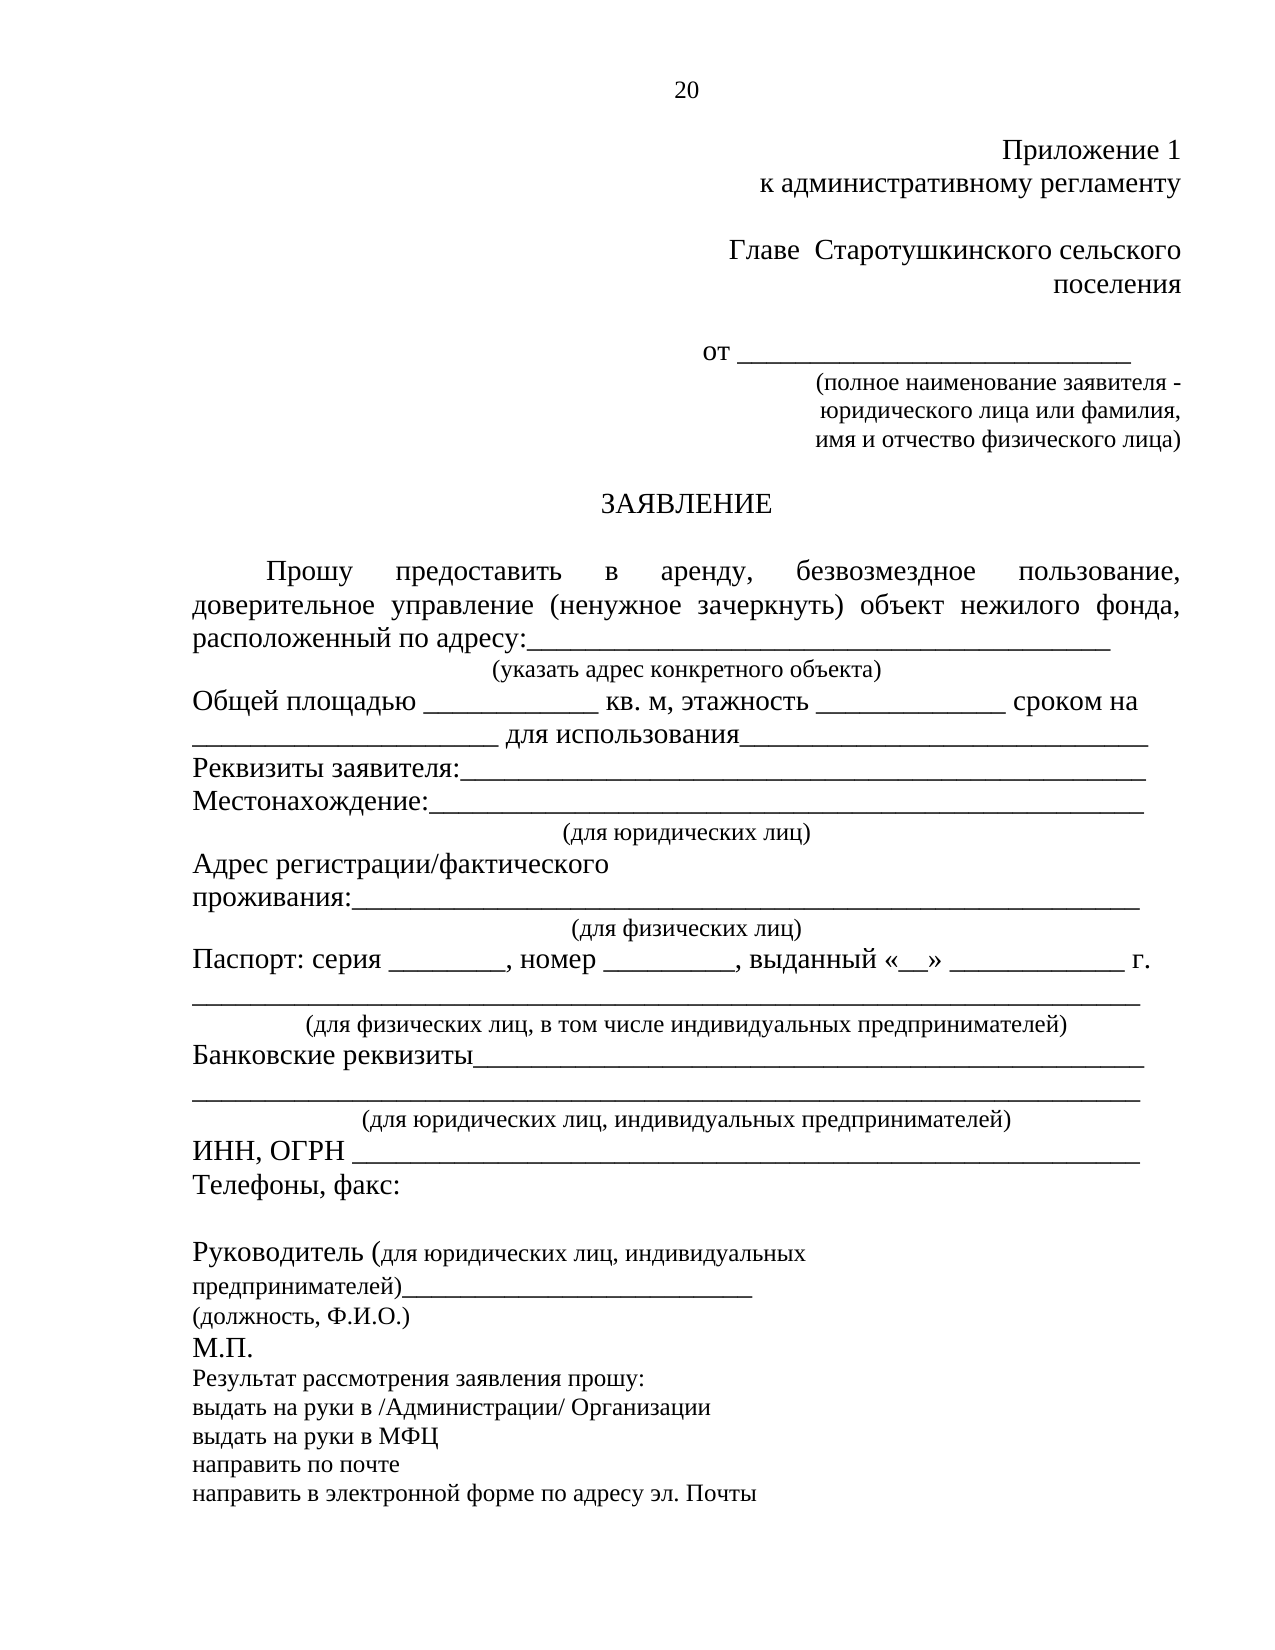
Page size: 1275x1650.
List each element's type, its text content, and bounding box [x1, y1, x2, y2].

text направить в электронной форме по адресу эл. Почты [192, 1478, 1181, 1507]
text (для юридических лиц, индивидуальных предпринимателей) [192, 1104, 1181, 1133]
text Адрес регистрации/фактического проживания:______________________________________________________ [192, 846, 1181, 913]
text от ___________________________ [192, 333, 1181, 367]
text к административному регламенту [192, 165, 1181, 199]
text _________________________________________________________________ [192, 975, 1181, 1009]
text направить по почте [192, 1449, 1181, 1478]
text Результат рассмотрения заявления прошу: [192, 1363, 1181, 1392]
text юридического лица или фамилия, [192, 395, 1181, 424]
text выдать на руки в МФЦ [192, 1421, 1181, 1449]
text Реквизиты заявителя:_______________________________________________ [192, 750, 1181, 783]
text Прошу предоставить в аренду, безвозмездное пользование, доверительное управление (ненужное зачеркнуть) объект нежилого фонда, расположенный по адресу:________________________________________ [192, 553, 1181, 654]
text Телефоны, факс: [192, 1167, 1181, 1200]
text _________________________________________________________________ [192, 1071, 1181, 1104]
text выдать на руки в /Администрации/ Организации [192, 1392, 1181, 1421]
text (для юридических лиц) [192, 817, 1181, 846]
text Руководитель (для юридических лиц, индивидуальных [192, 1234, 1181, 1267]
text (для физических лиц) [192, 913, 1181, 942]
text ЗАЯВЛЕНИЕ [192, 486, 1181, 520]
text Общей площадью ____________ кв. м, этажность _____________ сроком на _____________________ для использования____________________________ [192, 683, 1181, 750]
text (полное наименование заявителя - [192, 367, 1181, 395]
text (для физических лиц, в том числе индивидуальных предпринимателей) [192, 1009, 1181, 1037]
text Главе Старотушкинского сельского поселения [192, 232, 1181, 299]
text имя и отчество физического лица) [192, 424, 1181, 453]
text ИНН, ОГРН ______________________________________________________ [192, 1133, 1181, 1167]
text Приложение 1 [192, 132, 1181, 165]
text Паспорт: серия ________, номер _________, выданный «__» ____________ г. [192, 942, 1181, 975]
text М.П. [192, 1330, 1181, 1363]
text Банковские реквизиты______________________________________________ [192, 1037, 1181, 1071]
text предпринимателей)________________________ [192, 1267, 1181, 1301]
text (должность, Ф.И.О.) [192, 1301, 1181, 1330]
text (указать адрес конкретного объекта) [192, 654, 1181, 683]
text Местонахождение:_________________________________________________ [192, 783, 1181, 817]
